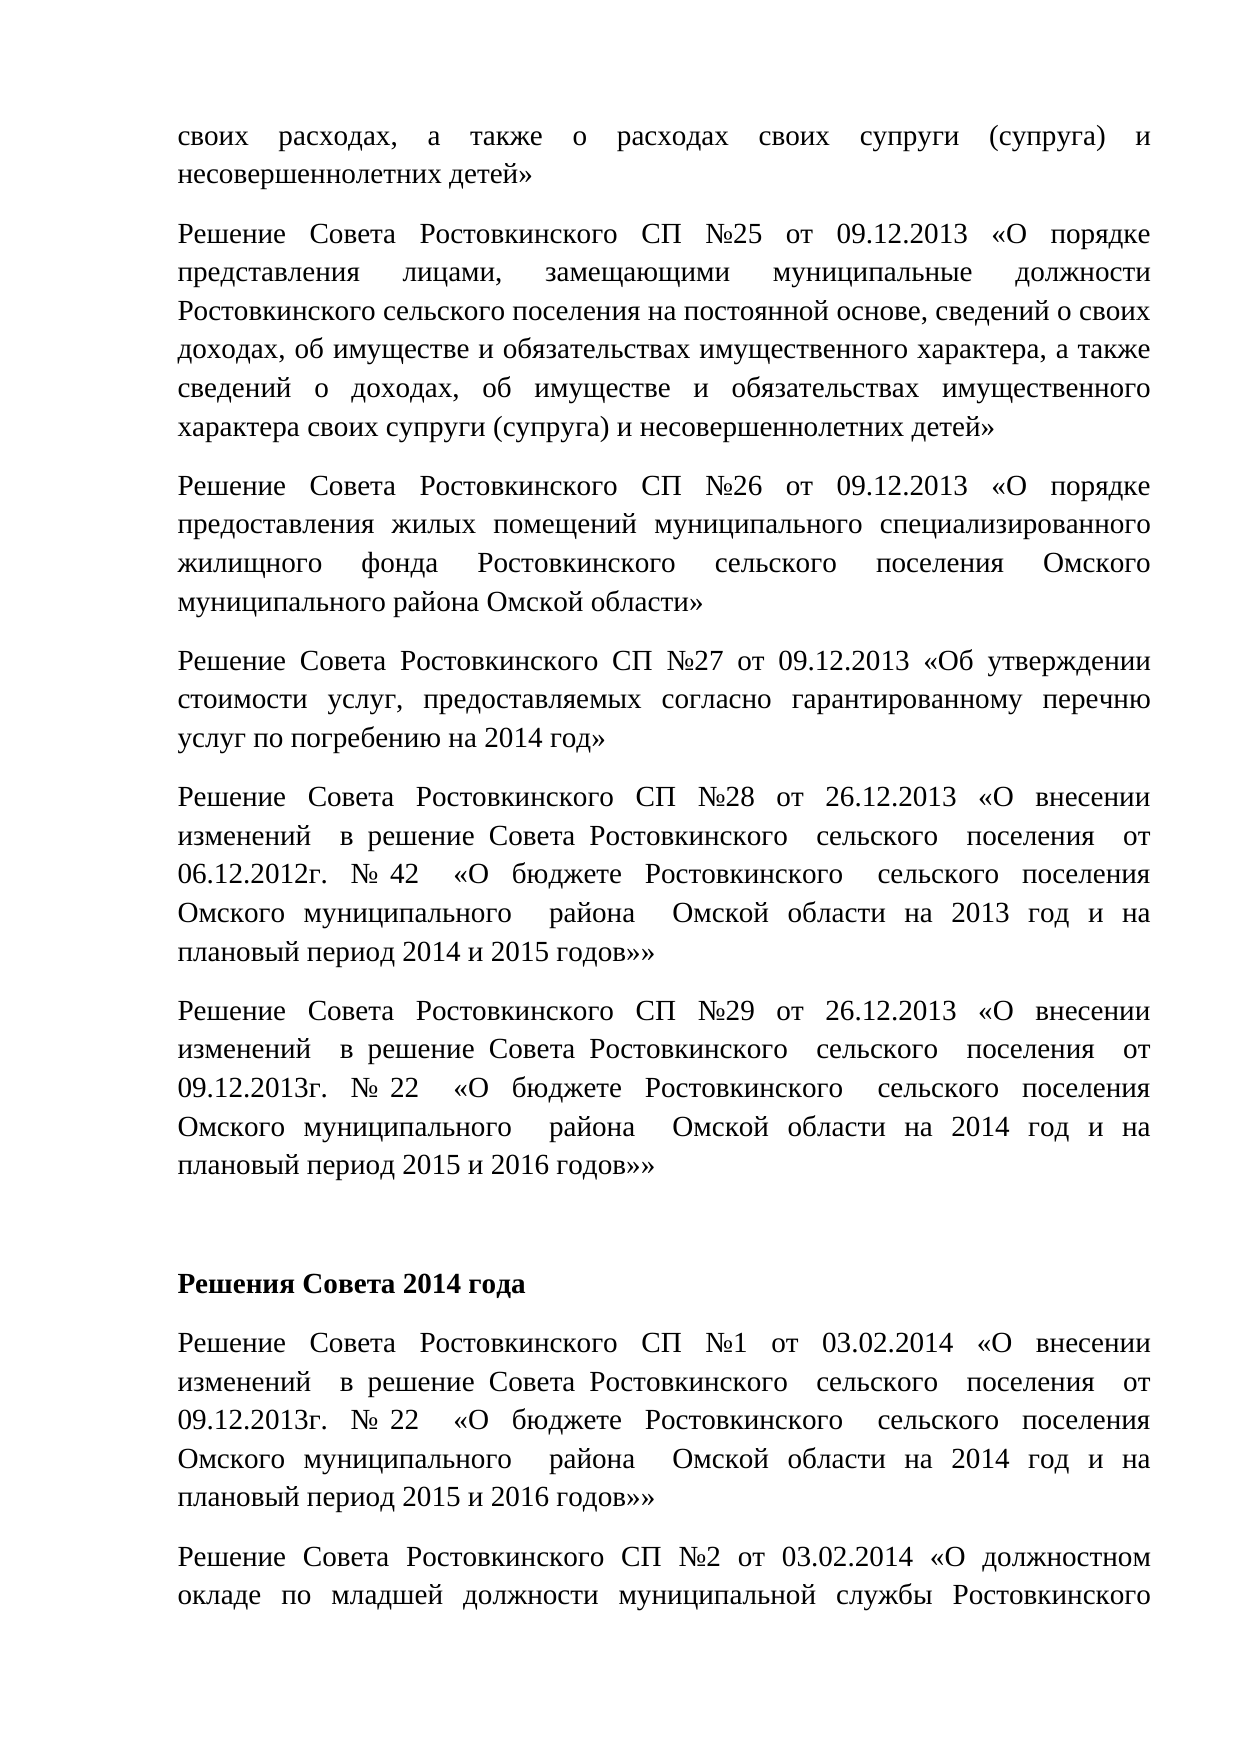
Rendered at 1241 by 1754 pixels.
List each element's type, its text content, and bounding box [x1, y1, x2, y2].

text Решение Совета Ростовкинского СП №27 от 09.12.2013 «Об утверждении стоимости услуг, предоставляемых согласно гарантированному перечню услуг по погребению на 2014 год» [177, 643, 1152, 754]
text Решение Совета Ростовкинского СП №25 от 09.12.2013 «О порядке представления лицами, замещающими муниципальные должности Ростовкинского сельского поселения на постоянной основе, сведений о своих доходах, об имуществе и обязательствах имущественного характера, а также сведений о доходах, об имуществе и обязательствах имущественного характера своих супруги (супруга) и несовершеннолетних детей» [177, 216, 1152, 442]
text Решение Совета Ростовкинского СП №26 от 09.12.2013 «О порядке предоставления жилых помещений муниципального специализированного жилищного фонда Ростовкинского сельского поселения Омского муниципального района Омской области» [177, 468, 1152, 617]
text Решение Совета Ростовкинского СП №28 от 26.12.2013 «О внесении изменений в решение Совета Ростовкинского сельского поселения от 06.12.2012г. № 42 «О бюджете Ростовкинского сельского поселения Омского муниципального района Омской области на 2013 год и на плановый период 2014 и 2015 годов»» [177, 779, 1152, 967]
text Решение Совета Ростовкинского СП №1 от 03.02.2014 «О внесении изменений в решение Совета Ростовкинского сельского поселения от 09.12.2013г. № 22 «О бюджете Ростовкинского сельского поселения Омского муниципального района Омской области на 2014 год и на плановый период 2015 и 2016 годов»» [177, 1325, 1152, 1513]
text Решения Совета 2014 года [177, 1266, 1152, 1299]
text Решение Совета Ростовкинского СП №29 от 26.12.2013 «О внесении изменений в решение Совета Ростовкинского сельского поселения от 09.12.2013г. № 22 «О бюджете Ростовкинского сельского поселения Омского муниципального района Омской области на 2014 год и на плановый период 2015 и 2016 годов»» [177, 993, 1152, 1181]
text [177, 1539, 1152, 1611]
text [177, 118, 1152, 190]
